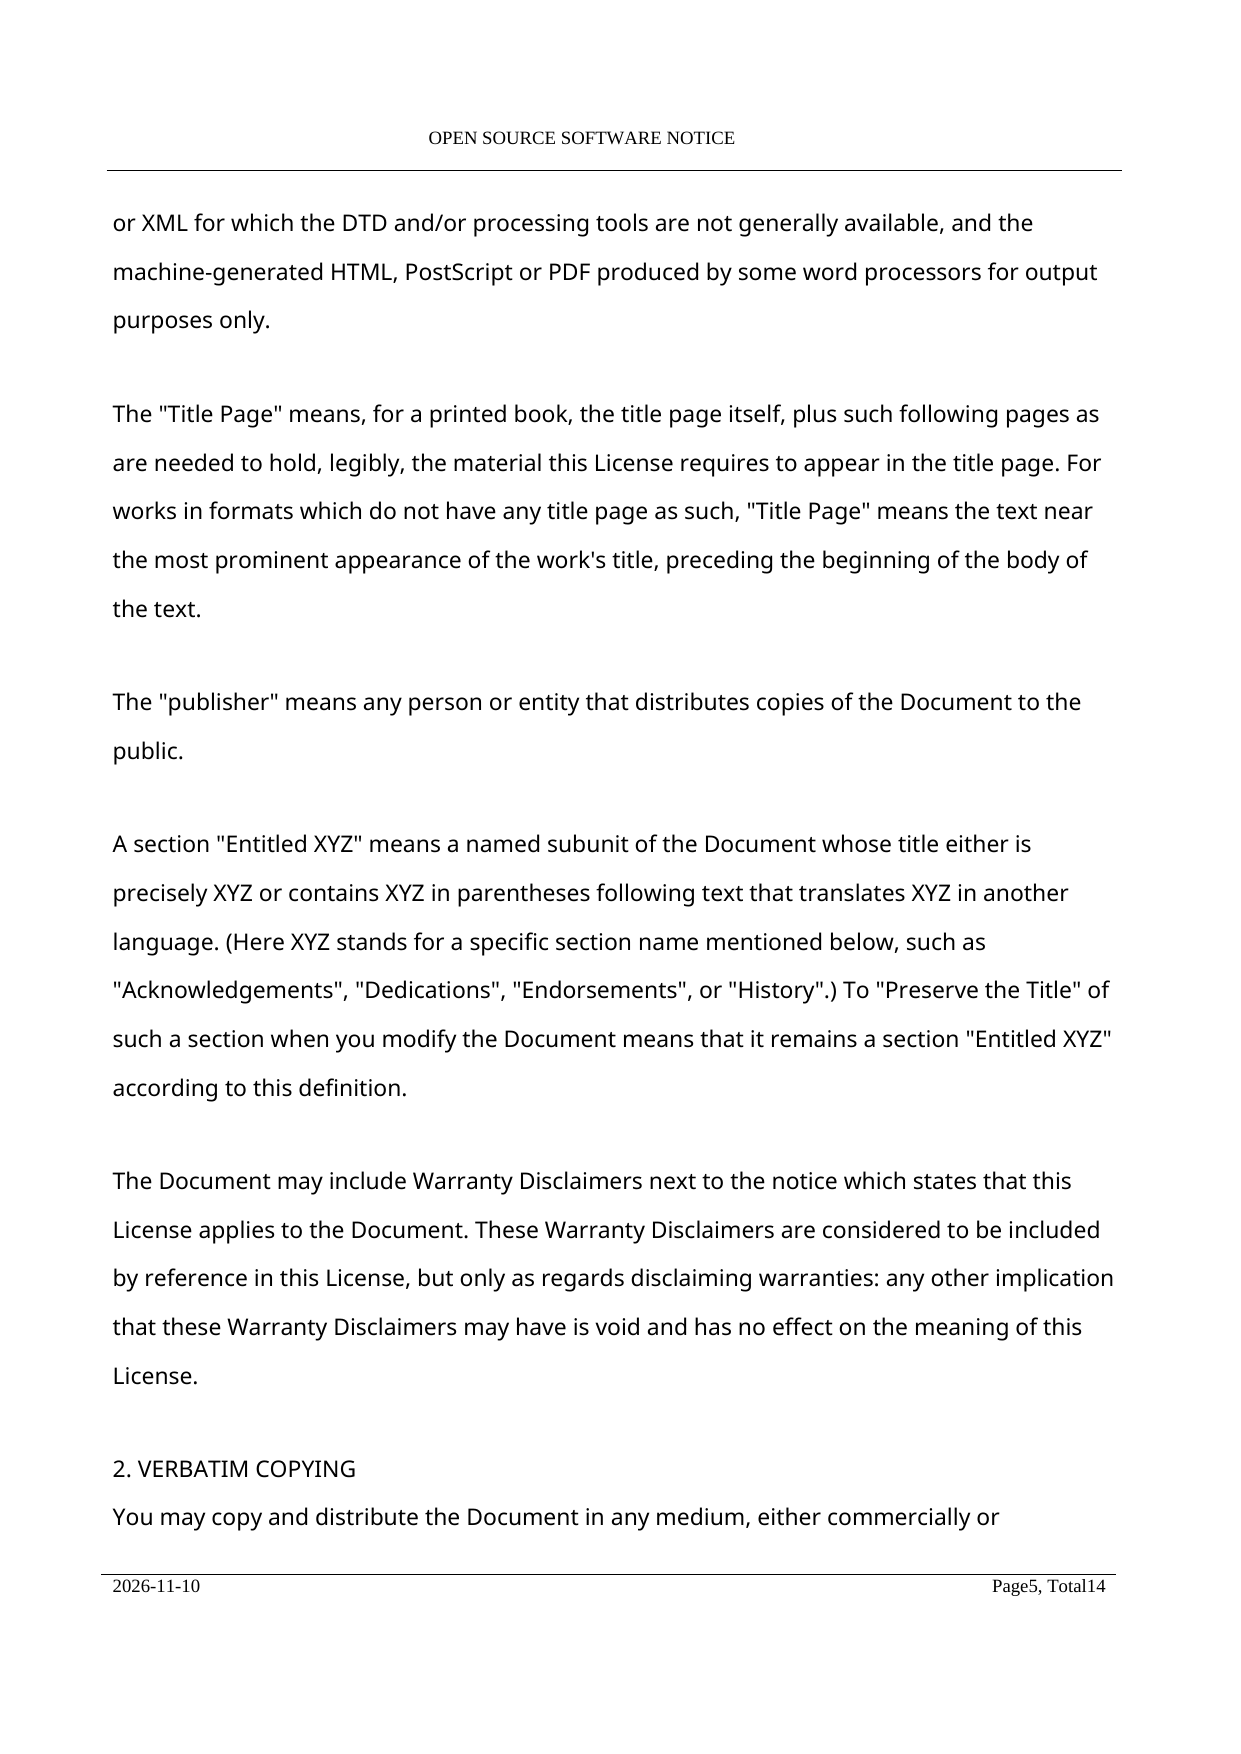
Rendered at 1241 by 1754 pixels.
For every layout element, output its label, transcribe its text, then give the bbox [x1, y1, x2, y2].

text A section "Entitled XYZ" means a named subunit of the Document whose title either is precisely XYZ or contains XYZ in parentheses following text that translates XYZ in another language. (Here XYZ stands for a specific section name mentioned below, such as "Acknowledgements", "Dedications", "Endorsements", or "History".) To "Preserve the Title" of such a section when you modify the Document means that it remains a section "Entitled XYZ" according to this definition. [112, 827, 1128, 1103]
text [112, 206, 1128, 336]
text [112, 1501, 1128, 1533]
text The "publisher" means any person or entity that distributes copies of the Document to the public. [112, 685, 1128, 767]
text The "Title Page" means, for a printed book, the title page itself, plus such following pages as are needed to hold, legibly, the material this License requires to appear in the title page. For works in formats which do not have any title page as such, "Title Page" means the text near the most prominent appearance of the work's title, preceding the beginning of the body of the text. [112, 397, 1128, 624]
text 2. VERBATIM COPYING [112, 1452, 1128, 1485]
text The Document may include Warranty Disclaimers next to the notice which states that this License applies to the Document. These Warranty Disclaimers are considered to be included by reference in this License, but only as regards disclaiming warranties: any other implication that these Warranty Disclaimers may have is void and has no effect on the meaning of this License. [112, 1164, 1128, 1392]
